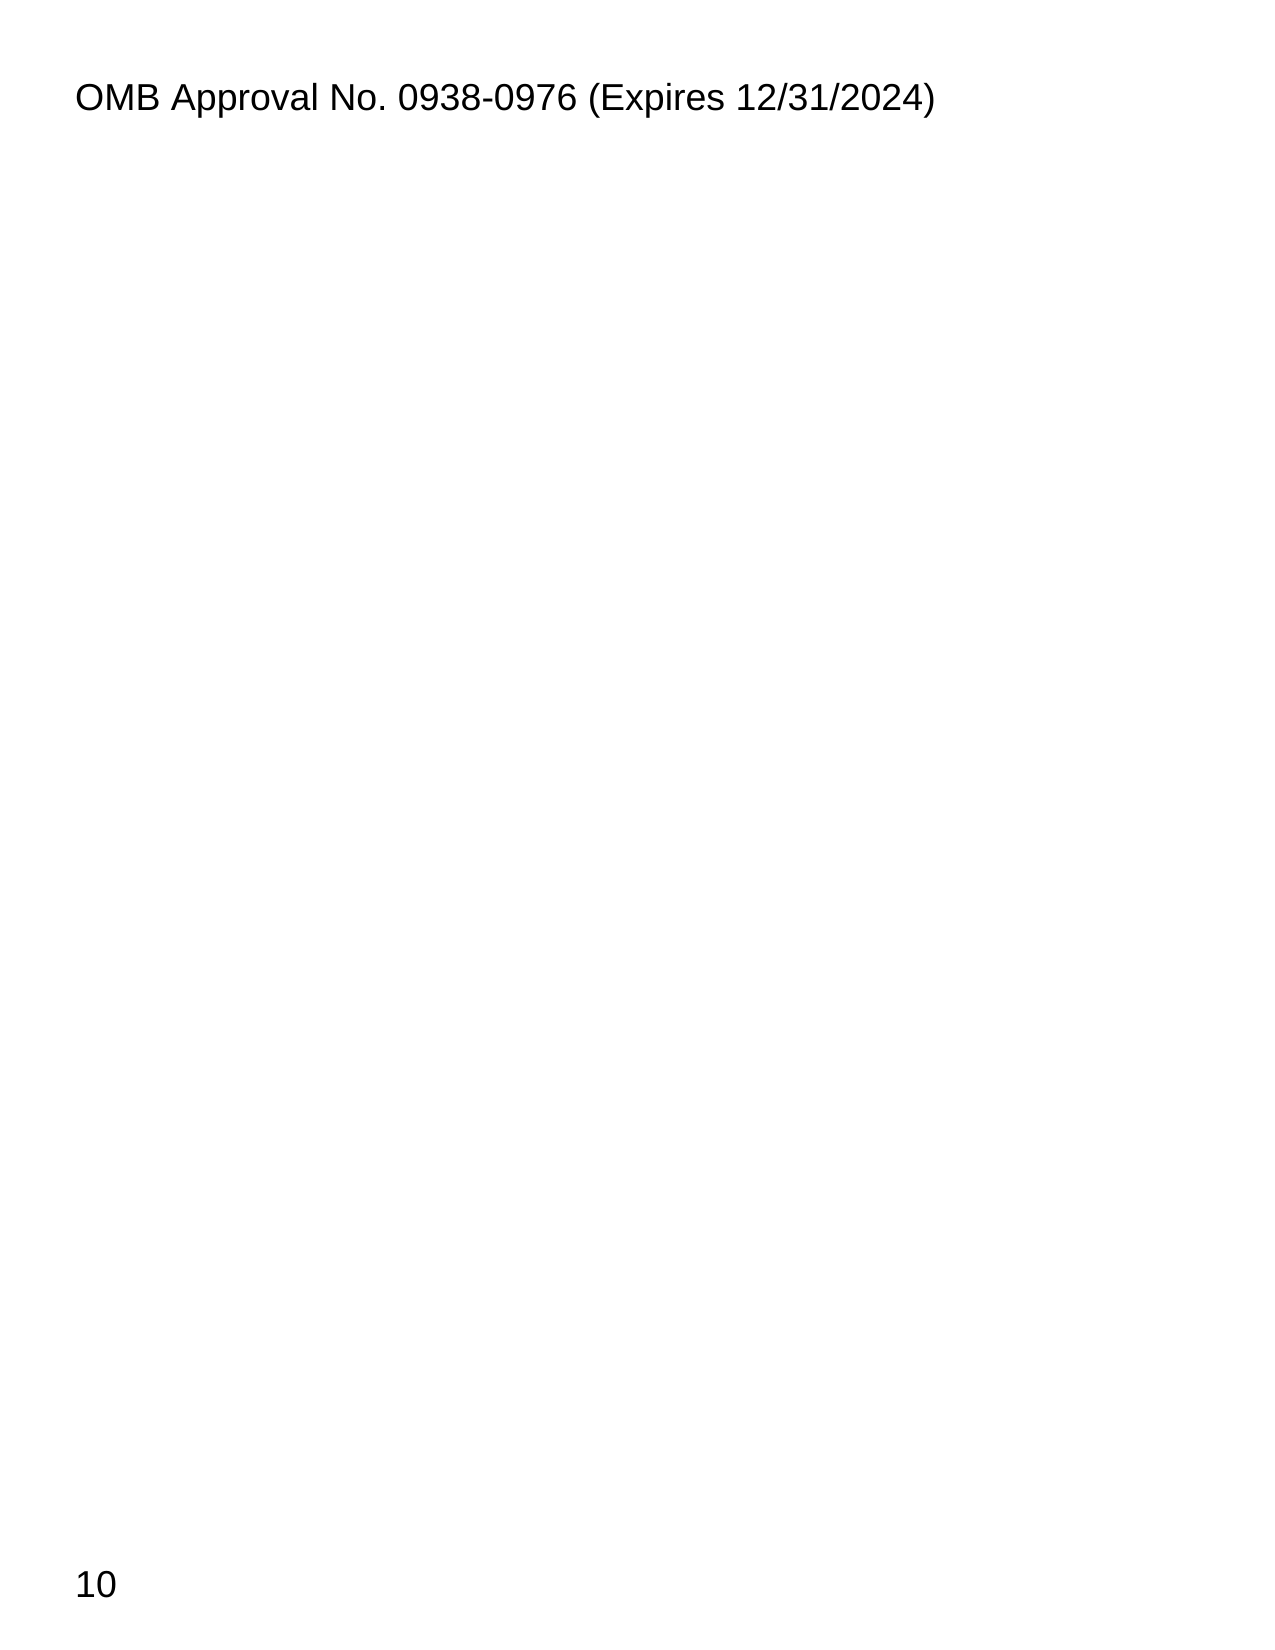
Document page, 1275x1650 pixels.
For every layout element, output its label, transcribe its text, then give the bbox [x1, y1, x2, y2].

text OMB Approval No. 0938-0976 (Expires 12/31/2024) [75, 75, 1200, 118]
